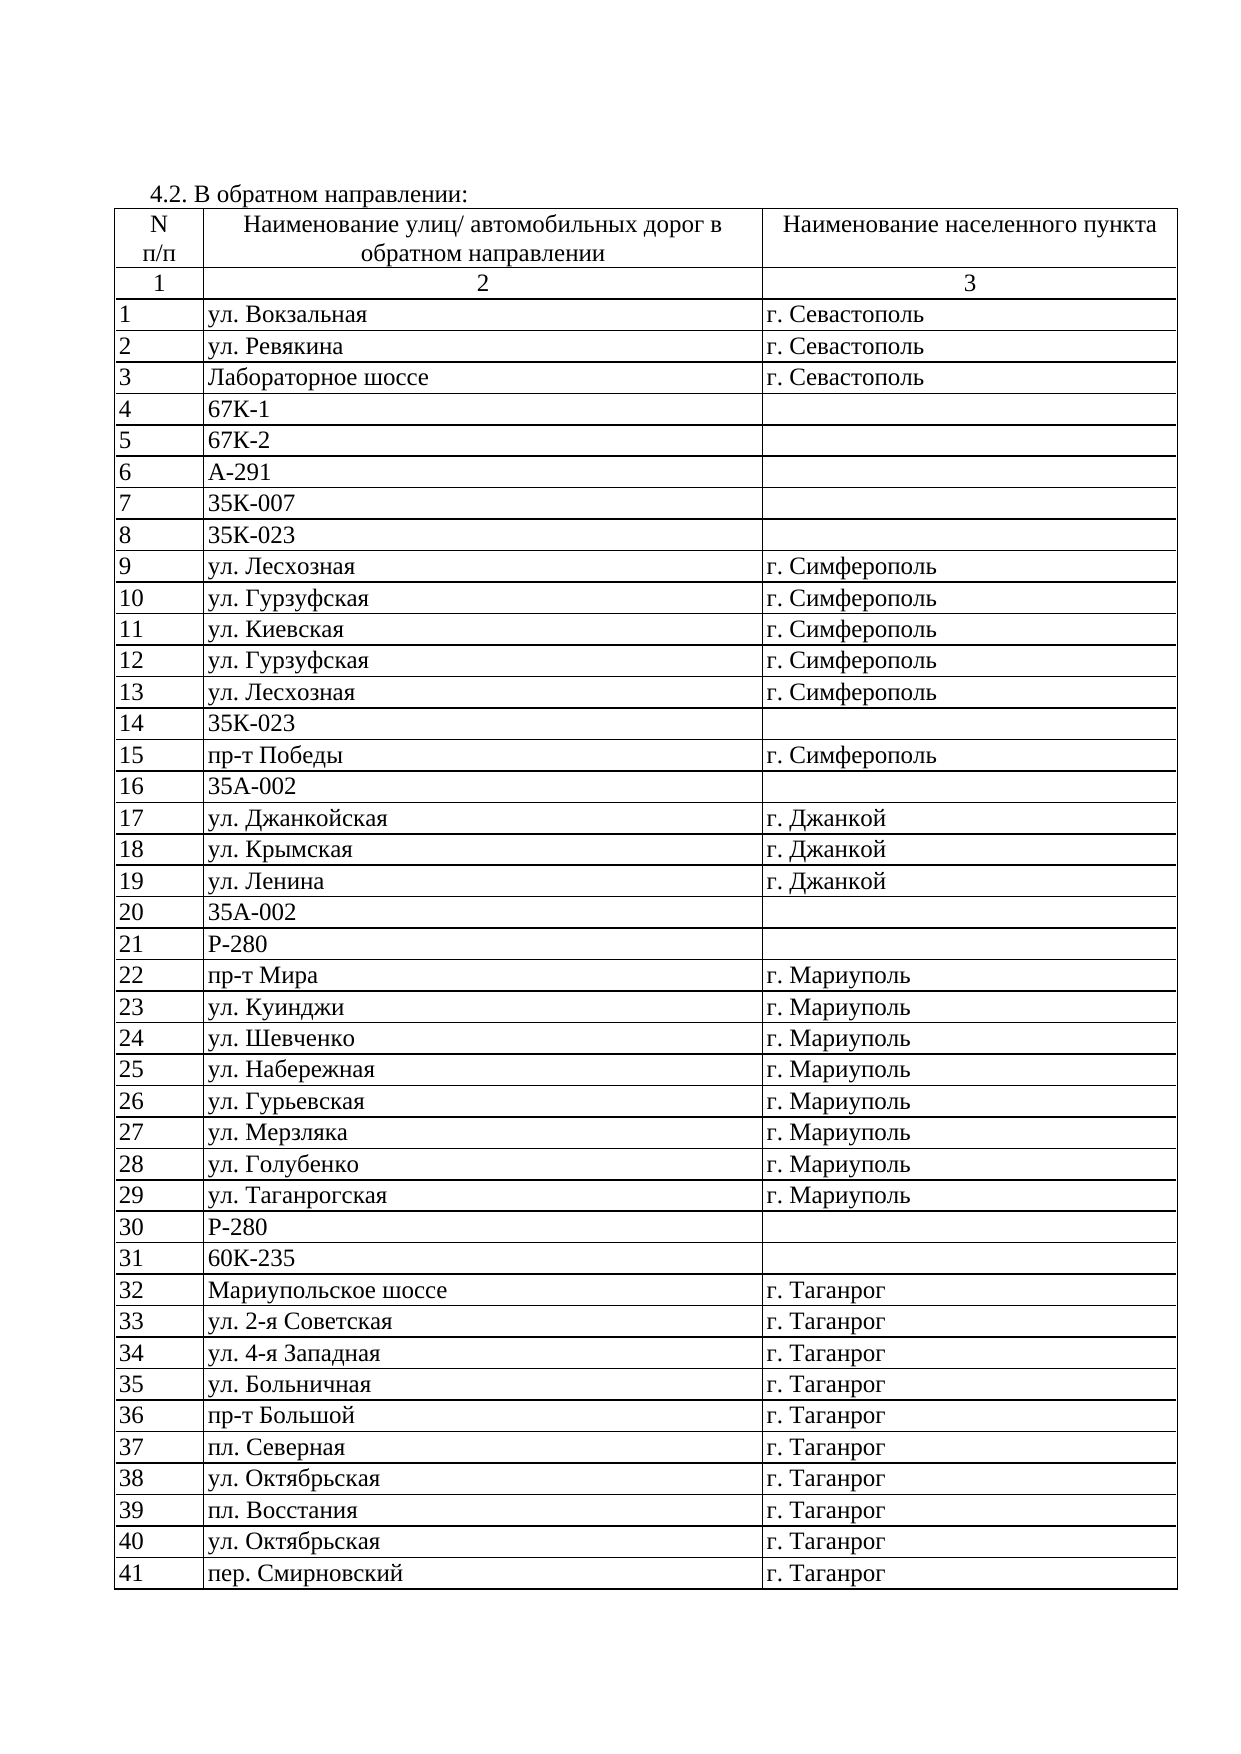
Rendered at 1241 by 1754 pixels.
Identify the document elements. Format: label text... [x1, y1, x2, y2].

table_cell пер. Смирновский [204, 1558, 762, 1588]
table_cell 35К-023 [204, 709, 762, 738]
table_cell 11 [115, 614, 203, 644]
table_cell 19 [115, 865, 203, 896]
table_cell [763, 1210, 1177, 1242]
table_cell 1 [115, 299, 203, 329]
table_cell г. Севастополь [763, 330, 1177, 361]
table_cell г. Симферополь [763, 739, 1177, 770]
table_cell г. Симферополь [763, 644, 1177, 676]
table_cell ул. Шевченко [204, 1023, 762, 1053]
table_cell г. Мариуполь [763, 1022, 1177, 1053]
table_cell г. Мариуполь [763, 1179, 1177, 1210]
table_cell ул. Гурьевская [204, 1086, 762, 1116]
table_cell 10 [115, 582, 203, 613]
table_cell ул. Ленина [204, 866, 762, 896]
table_cell 40 [115, 1526, 203, 1556]
table_cell г. Таганрог [763, 1431, 1177, 1462]
table_cell 24 [115, 1023, 203, 1053]
table_cell 34 [115, 1337, 203, 1368]
table_cell [763, 455, 1177, 487]
table_cell пл. Восстания [204, 1495, 762, 1525]
table_cell 2 [204, 268, 762, 298]
table_cell 14 [115, 708, 203, 738]
table_header Наименование населенного пункта [763, 209, 1177, 267]
table_header Наименование улиц/ автомобильных дорог в обратном направлении [204, 209, 762, 267]
table_cell А-291 [204, 457, 762, 487]
table_cell ул. Крымская [204, 835, 762, 864]
table_cell г. Таганрог [763, 1525, 1177, 1556]
table_cell 26 [115, 1086, 203, 1116]
table_cell г. Симферополь [763, 581, 1177, 613]
table_cell [763, 1242, 1177, 1273]
table_cell 41 [115, 1558, 203, 1588]
table_cell г. Таганрог [763, 1305, 1177, 1336]
table_cell пл. Северная [204, 1432, 762, 1462]
table_cell ул. 4-я Западная [204, 1338, 762, 1368]
table_cell Лабораторное шоссе [204, 363, 762, 392]
table_cell ул. 2-я Советская [204, 1306, 762, 1336]
table_cell г. Таганрог [763, 1368, 1177, 1399]
table_cell [763, 927, 1177, 959]
table_cell г. Таганрог [763, 1462, 1177, 1493]
table_cell г. Таганрог [763, 1494, 1177, 1525]
table_cell ул. Джанкойская [204, 803, 762, 833]
table_cell ул. Больничная [204, 1369, 762, 1399]
table_cell ул. Таганрогская [204, 1181, 762, 1210]
table_cell 39 [115, 1495, 203, 1525]
table_cell 21 [115, 928, 203, 959]
table_cell ул. Голубенко [204, 1149, 762, 1179]
table_cell г. Таганрог [763, 1399, 1177, 1431]
table_cell ул. Октябрьская [204, 1527, 762, 1556]
table_cell [763, 896, 1177, 927]
table_cell 8 [115, 519, 203, 550]
table_cell г. Мариуполь [763, 1053, 1177, 1084]
table_cell ул. Набережная [204, 1055, 762, 1084]
table_cell Р-280 [204, 929, 762, 959]
table_cell 13 [115, 677, 203, 707]
table_cell 12 [115, 645, 203, 676]
table_cell Р-280 [204, 1212, 762, 1242]
table_cell Мариупольское шоссе [204, 1275, 762, 1305]
table_cell г. Таганрог [763, 1336, 1177, 1368]
table_cell 33 [115, 1306, 203, 1336]
table_cell г. Таганрог [763, 1273, 1177, 1305]
table_cell г. Симферополь [763, 676, 1177, 707]
table_cell ул. Гурзуфская [204, 583, 762, 613]
table_cell 23 [115, 991, 203, 1022]
table_cell [763, 424, 1177, 455]
table_cell ул. Лесхозная [204, 551, 762, 581]
table_cell ул. Мерзляка [204, 1118, 762, 1147]
table_cell г. Мариуполь [763, 990, 1177, 1022]
table_cell 36 [115, 1400, 203, 1431]
table_cell 4 [115, 394, 203, 424]
table_cell пр-т Мира [204, 960, 762, 990]
table_cell 38 [115, 1463, 203, 1493]
table_cell 32 [115, 1274, 203, 1305]
table_cell г. Джанкой [763, 801, 1177, 833]
table_cell г. Джанкой [763, 864, 1177, 896]
table_cell пр-т Большой [204, 1401, 762, 1431]
table_cell ул. Вокзальная [204, 300, 762, 329]
table_cell 9 [115, 551, 203, 581]
table_cell 15 [115, 740, 203, 770]
table_cell 25 [115, 1054, 203, 1084]
table_cell 35 [115, 1369, 203, 1399]
table_cell 16 [115, 771, 203, 801]
table_cell г. Севастополь [763, 298, 1177, 329]
table_cell [763, 518, 1177, 550]
table_cell 7 [115, 488, 203, 518]
table_cell г. Мариуполь [763, 1116, 1177, 1147]
table_cell ул. Октябрьская [204, 1464, 762, 1493]
table_cell [763, 487, 1177, 518]
table_cell 17 [115, 803, 203, 833]
table_cell ул. Лесхозная [204, 677, 762, 707]
table_cell г. Мариуполь [763, 1148, 1177, 1179]
table_cell 27 [115, 1117, 203, 1147]
table_cell г. Мариуполь [763, 959, 1177, 990]
table_cell 67К-1 [204, 394, 762, 424]
table_cell 2 [115, 331, 203, 361]
table_cell пр-т Победы [204, 740, 762, 770]
table_cell 60К-235 [204, 1243, 762, 1273]
table_cell 30 [115, 1211, 203, 1242]
table_cell 37 [115, 1432, 203, 1462]
table_cell 35К-007 [204, 488, 762, 518]
table_cell г. Севастополь [763, 361, 1177, 392]
table_cell 6 [115, 456, 203, 487]
table_cell г. Таганрог [763, 1556, 1177, 1588]
table_cell 35К-023 [204, 520, 762, 550]
table_cell г. Мариуполь [763, 1085, 1177, 1116]
table_cell 35А-002 [204, 897, 762, 927]
table_cell 28 [115, 1149, 203, 1179]
table_cell [763, 393, 1177, 424]
table_cell г. Джанкой [763, 833, 1177, 864]
table_cell 18 [115, 834, 203, 864]
table_cell ул. Гурзуфская [204, 646, 762, 676]
text 4.2. В обратном направлении: [150, 179, 1090, 207]
table_cell г. Симферополь [763, 550, 1177, 581]
table_cell 1 [115, 268, 203, 298]
table_cell ул. Ревякина [204, 331, 762, 361]
table_cell 35А-002 [204, 772, 762, 801]
table_cell [763, 707, 1177, 738]
table_cell 22 [115, 960, 203, 990]
table_cell 3 [763, 267, 1177, 298]
table_cell 20 [115, 897, 203, 927]
table_cell 31 [115, 1243, 203, 1273]
table_cell 29 [115, 1180, 203, 1210]
table_header N п/п [115, 209, 203, 267]
table_cell ул. Куинджи [204, 992, 762, 1022]
table_cell ул. Киевская [204, 614, 762, 644]
table_cell [763, 770, 1177, 801]
table_cell 3 [115, 362, 203, 392]
table_cell г. Симферополь [763, 613, 1177, 644]
table_cell 67К-2 [204, 426, 762, 455]
table_cell 5 [115, 425, 203, 455]
